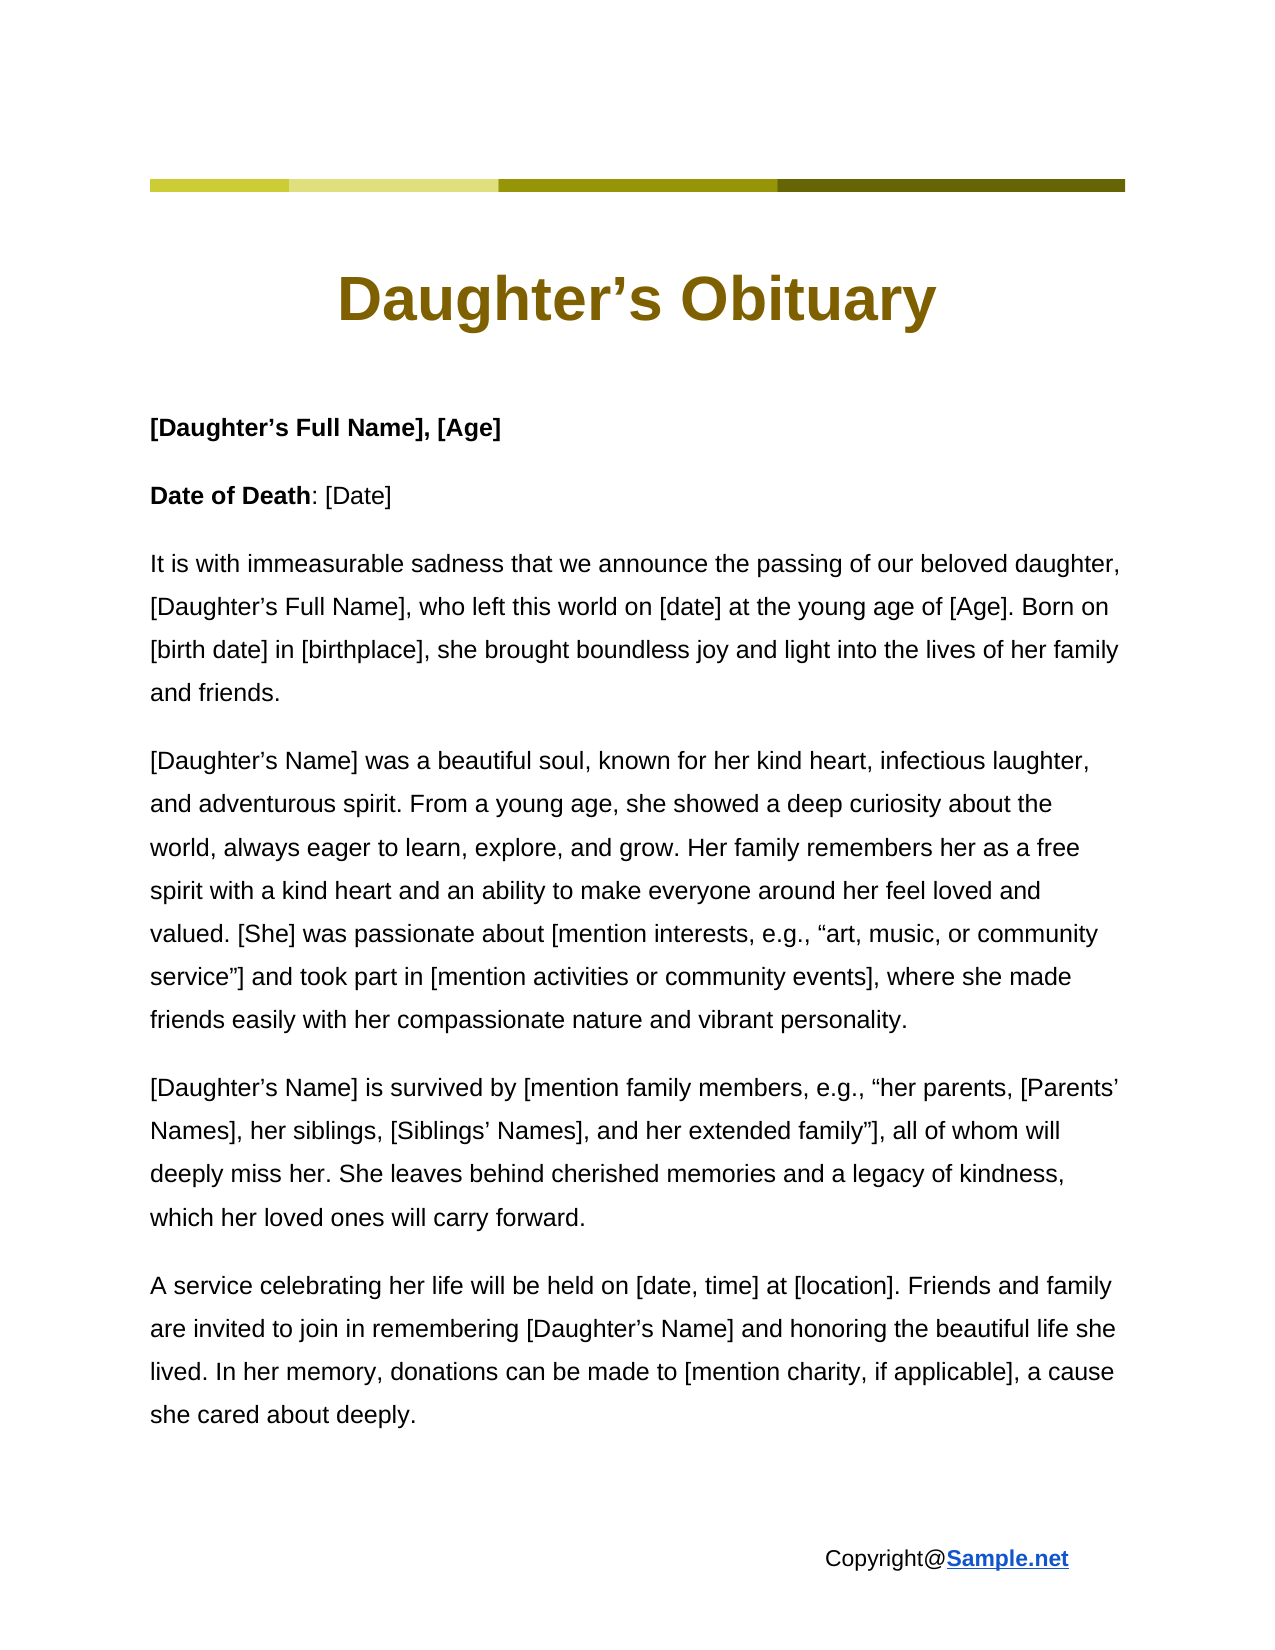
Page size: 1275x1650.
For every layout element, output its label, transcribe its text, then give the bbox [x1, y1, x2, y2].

text [Daughter’s Name] was a beautiful soul, known for her kind heart, infectious laughter, and adventurous spirit. From a young age, she showed a deep curiosity about the world, always eager to learn, explore, and grow. Her family remembers her as a free spirit with a kind heart and an ability to make everyone around her feel loved and valued. [She] was passionate about [mention interests, e.g., “art, music, or community service”] and took part in [mention activities or community events], where she made friends easily with her compassionate nature and vibrant personality. [150, 746, 1125, 1034]
text It is with immeasurable sadness that we announce the passing of our beloved daughter, [Daughter’s Full Name], who left this world on [date] at the young age of [Age]. Born on [birth date] in [birthplace], she brought boundless joy and light into the lives of her family and friends. [150, 549, 1125, 707]
picture [150, 179, 1125, 192]
text A service celebrating her life will be held on [date, time] at [location]. Friends and family are invited to join in remembering [Daughter’s Name] and honoring the beautiful life she lived. In her memory, donations can be made to [mention charity, if applicable], a cause she cared about deeply. [150, 1271, 1125, 1429]
subtitle Daughter’s Obituary [150, 192, 1125, 334]
text Date of Death: [Date] [150, 481, 1125, 509]
text [Daughter’s Full Name], [Age] [150, 369, 1125, 441]
text [Daughter’s Name] is survived by [mention family members, e.g., “her parents, [Parents’ Names], her siblings, [Siblings’ Names], and her extended family”], all of whom will deeply miss her. She leaves behind cherished memories and a legacy of kindness, which her loved ones will carry forward. [150, 1073, 1125, 1231]
